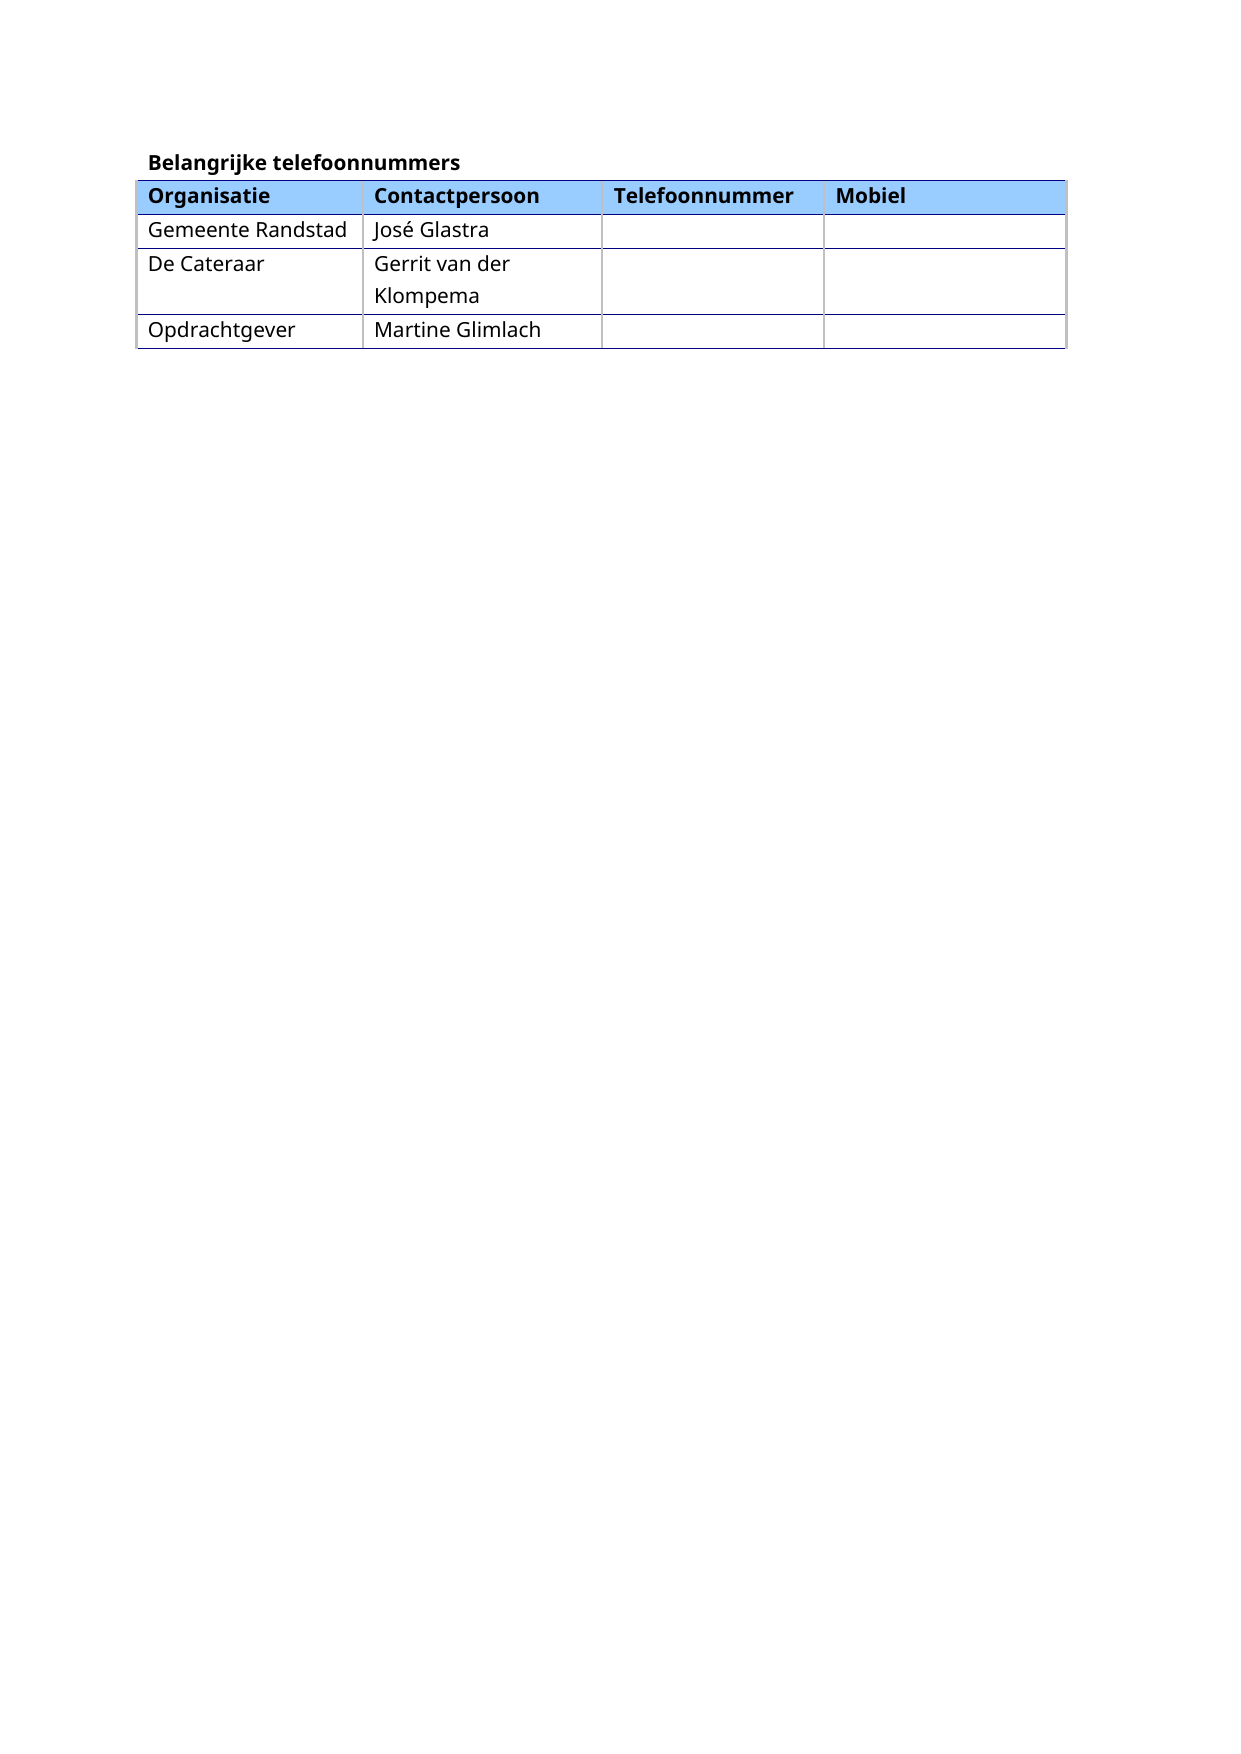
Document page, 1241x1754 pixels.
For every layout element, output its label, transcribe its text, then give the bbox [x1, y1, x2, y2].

text Belangrijke telefoonnummers [148, 148, 1093, 176]
table_cell [603, 315, 823, 348]
table_cell [825, 215, 1065, 248]
table_cell José Glastra [364, 215, 601, 248]
table_cell [825, 249, 1065, 314]
table_cell [603, 215, 823, 248]
table_cell Gemeente Randstad [138, 215, 362, 248]
table_header Telefoonnummer [603, 181, 823, 214]
table_header Mobiel [825, 181, 1065, 214]
table_cell Opdrachtgever [138, 315, 362, 348]
table_cell Martine Glimlach [364, 315, 601, 348]
table_header Contactpersoon [364, 181, 601, 214]
table_cell [603, 249, 823, 314]
table_header Organisatie [138, 181, 362, 214]
table_cell De Cateraar [138, 249, 362, 314]
table_cell [825, 315, 1065, 348]
table_cell Gerrit van der Klompema [364, 249, 601, 314]
